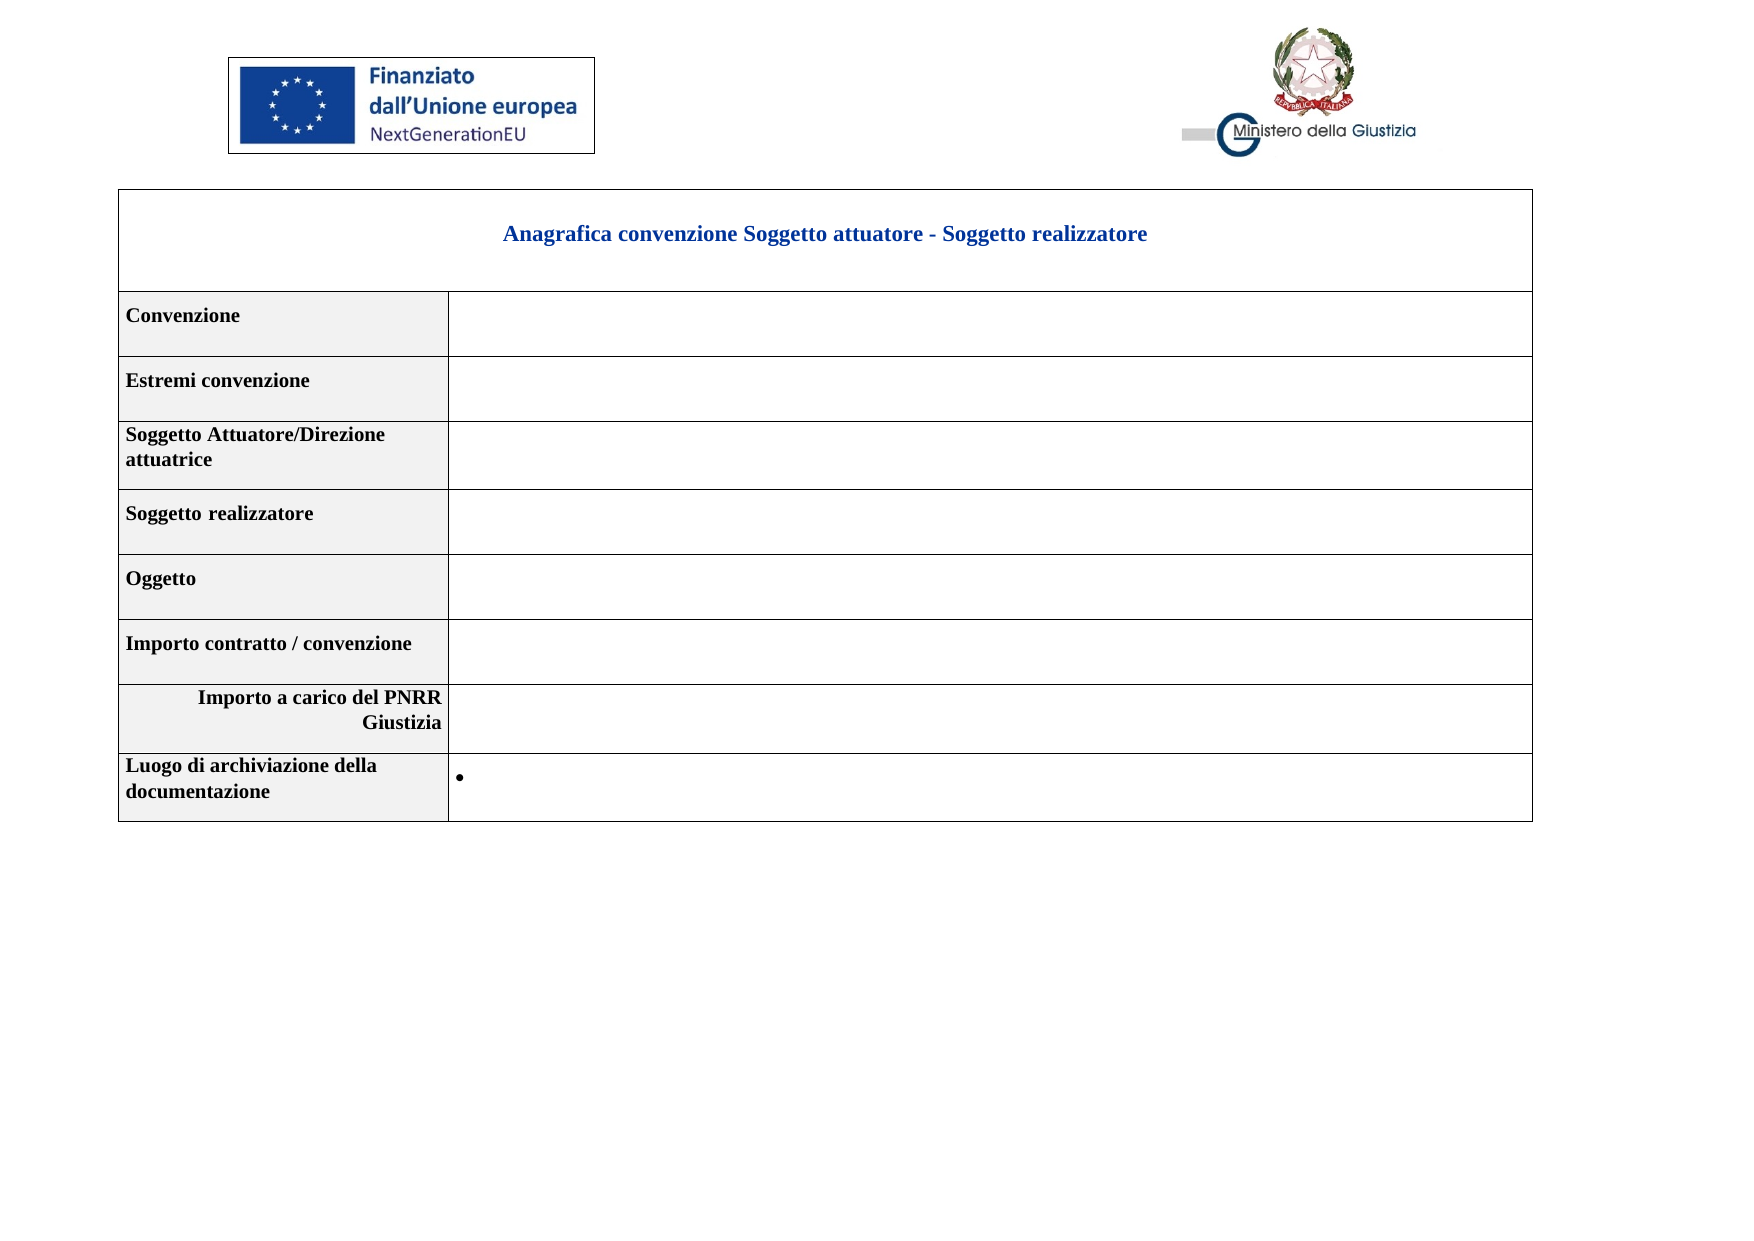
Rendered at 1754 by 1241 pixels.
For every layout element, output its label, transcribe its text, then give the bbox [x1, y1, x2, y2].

table_cell [449, 490, 1532, 554]
table_cell Estremi convenzione [119, 357, 448, 421]
table_cell [449, 422, 1532, 489]
table_cell Importo contratto / convenzione [119, 620, 448, 684]
table_cell Luogo di archiviazione della documentazione [119, 754, 448, 821]
table_cell Soggetto realizzatore [119, 490, 448, 554]
table_cell [449, 685, 1532, 752]
table_cell Convenzione [119, 292, 448, 356]
picture [1119, 15, 1525, 189]
table_cell [449, 754, 1532, 821]
table_cell [449, 357, 1532, 421]
table_cell [449, 620, 1532, 684]
table_cell Oggetto [119, 555, 448, 619]
table_cell Importo a carico del PNRR Giustizia [119, 685, 448, 752]
picture [229, 58, 594, 153]
table_header Anagrafica convenzione Soggetto attuatore - Soggetto realizzatore [119, 190, 1532, 291]
table_cell [449, 555, 1532, 619]
table_cell Soggetto Attuatore/Direzione attuatrice [119, 422, 448, 489]
table_cell [449, 292, 1532, 356]
